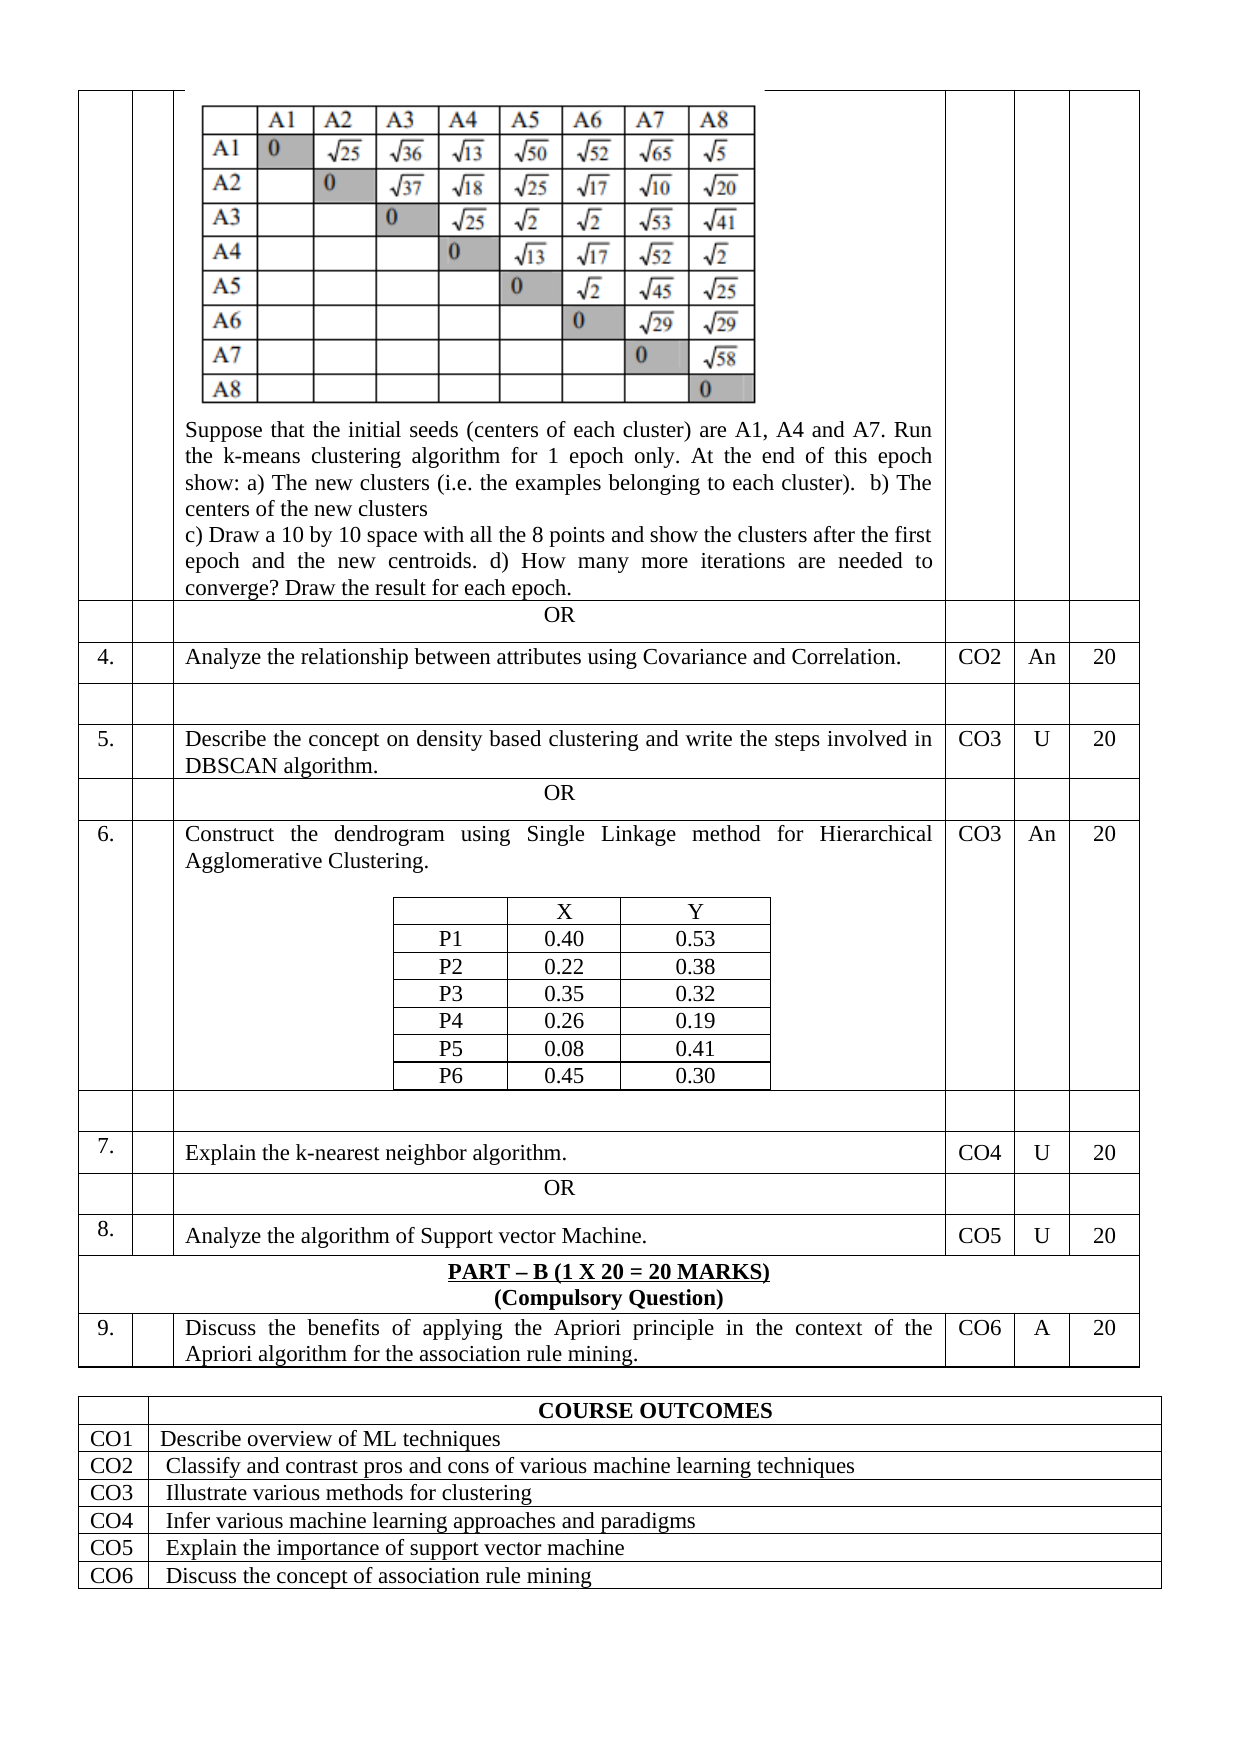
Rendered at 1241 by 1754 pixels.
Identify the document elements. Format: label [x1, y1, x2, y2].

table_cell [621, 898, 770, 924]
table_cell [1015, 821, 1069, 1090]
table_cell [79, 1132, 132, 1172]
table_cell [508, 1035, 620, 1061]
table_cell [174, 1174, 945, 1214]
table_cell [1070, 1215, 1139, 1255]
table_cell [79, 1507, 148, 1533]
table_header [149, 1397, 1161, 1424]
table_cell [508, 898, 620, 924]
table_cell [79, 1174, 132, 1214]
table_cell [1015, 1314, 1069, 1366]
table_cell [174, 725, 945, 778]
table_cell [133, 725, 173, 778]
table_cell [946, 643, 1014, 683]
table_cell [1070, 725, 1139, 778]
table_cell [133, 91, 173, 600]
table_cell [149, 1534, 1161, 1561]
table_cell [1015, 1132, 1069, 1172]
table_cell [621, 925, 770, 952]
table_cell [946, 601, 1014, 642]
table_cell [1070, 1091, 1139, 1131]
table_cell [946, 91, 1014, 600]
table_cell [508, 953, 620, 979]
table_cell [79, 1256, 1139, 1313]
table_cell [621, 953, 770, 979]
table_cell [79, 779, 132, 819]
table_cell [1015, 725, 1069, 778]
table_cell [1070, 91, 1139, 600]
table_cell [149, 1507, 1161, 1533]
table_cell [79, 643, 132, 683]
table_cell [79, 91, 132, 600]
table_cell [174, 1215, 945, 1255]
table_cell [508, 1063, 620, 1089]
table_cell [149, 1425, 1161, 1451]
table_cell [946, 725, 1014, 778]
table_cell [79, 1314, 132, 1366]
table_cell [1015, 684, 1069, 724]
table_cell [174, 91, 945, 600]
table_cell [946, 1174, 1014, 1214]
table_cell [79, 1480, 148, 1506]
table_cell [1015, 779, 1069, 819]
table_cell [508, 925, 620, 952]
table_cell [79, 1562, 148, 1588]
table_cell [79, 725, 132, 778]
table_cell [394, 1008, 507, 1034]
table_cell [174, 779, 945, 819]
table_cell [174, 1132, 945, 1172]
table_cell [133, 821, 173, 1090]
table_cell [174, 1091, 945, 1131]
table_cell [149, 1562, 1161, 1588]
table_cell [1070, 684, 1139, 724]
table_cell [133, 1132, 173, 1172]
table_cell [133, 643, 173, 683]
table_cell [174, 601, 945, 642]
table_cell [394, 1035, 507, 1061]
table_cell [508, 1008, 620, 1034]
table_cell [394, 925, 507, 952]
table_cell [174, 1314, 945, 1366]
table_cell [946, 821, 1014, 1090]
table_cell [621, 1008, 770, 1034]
picture [185, 90, 765, 416]
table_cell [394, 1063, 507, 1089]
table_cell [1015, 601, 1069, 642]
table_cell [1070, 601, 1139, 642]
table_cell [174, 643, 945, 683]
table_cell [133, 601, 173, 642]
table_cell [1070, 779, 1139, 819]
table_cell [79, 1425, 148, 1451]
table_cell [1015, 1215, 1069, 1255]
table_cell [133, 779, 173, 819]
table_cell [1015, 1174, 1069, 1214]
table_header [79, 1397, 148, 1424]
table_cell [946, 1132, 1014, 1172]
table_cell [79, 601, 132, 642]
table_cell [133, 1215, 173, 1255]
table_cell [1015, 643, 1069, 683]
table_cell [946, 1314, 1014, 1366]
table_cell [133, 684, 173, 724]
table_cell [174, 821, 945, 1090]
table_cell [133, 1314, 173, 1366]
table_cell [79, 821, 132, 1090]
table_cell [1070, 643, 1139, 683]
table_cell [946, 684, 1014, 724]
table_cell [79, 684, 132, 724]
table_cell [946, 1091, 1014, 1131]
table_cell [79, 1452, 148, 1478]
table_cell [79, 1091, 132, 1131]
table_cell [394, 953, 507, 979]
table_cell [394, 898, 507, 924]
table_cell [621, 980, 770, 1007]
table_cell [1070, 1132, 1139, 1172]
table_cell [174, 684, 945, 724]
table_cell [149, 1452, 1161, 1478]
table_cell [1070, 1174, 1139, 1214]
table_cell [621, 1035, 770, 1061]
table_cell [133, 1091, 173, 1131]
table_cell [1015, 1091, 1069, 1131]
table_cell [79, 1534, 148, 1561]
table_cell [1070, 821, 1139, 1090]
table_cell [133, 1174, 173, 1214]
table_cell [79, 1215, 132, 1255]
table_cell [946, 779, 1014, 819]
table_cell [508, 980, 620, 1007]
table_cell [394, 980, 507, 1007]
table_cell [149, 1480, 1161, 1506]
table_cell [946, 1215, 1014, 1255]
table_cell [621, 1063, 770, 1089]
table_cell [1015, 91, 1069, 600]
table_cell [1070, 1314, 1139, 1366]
